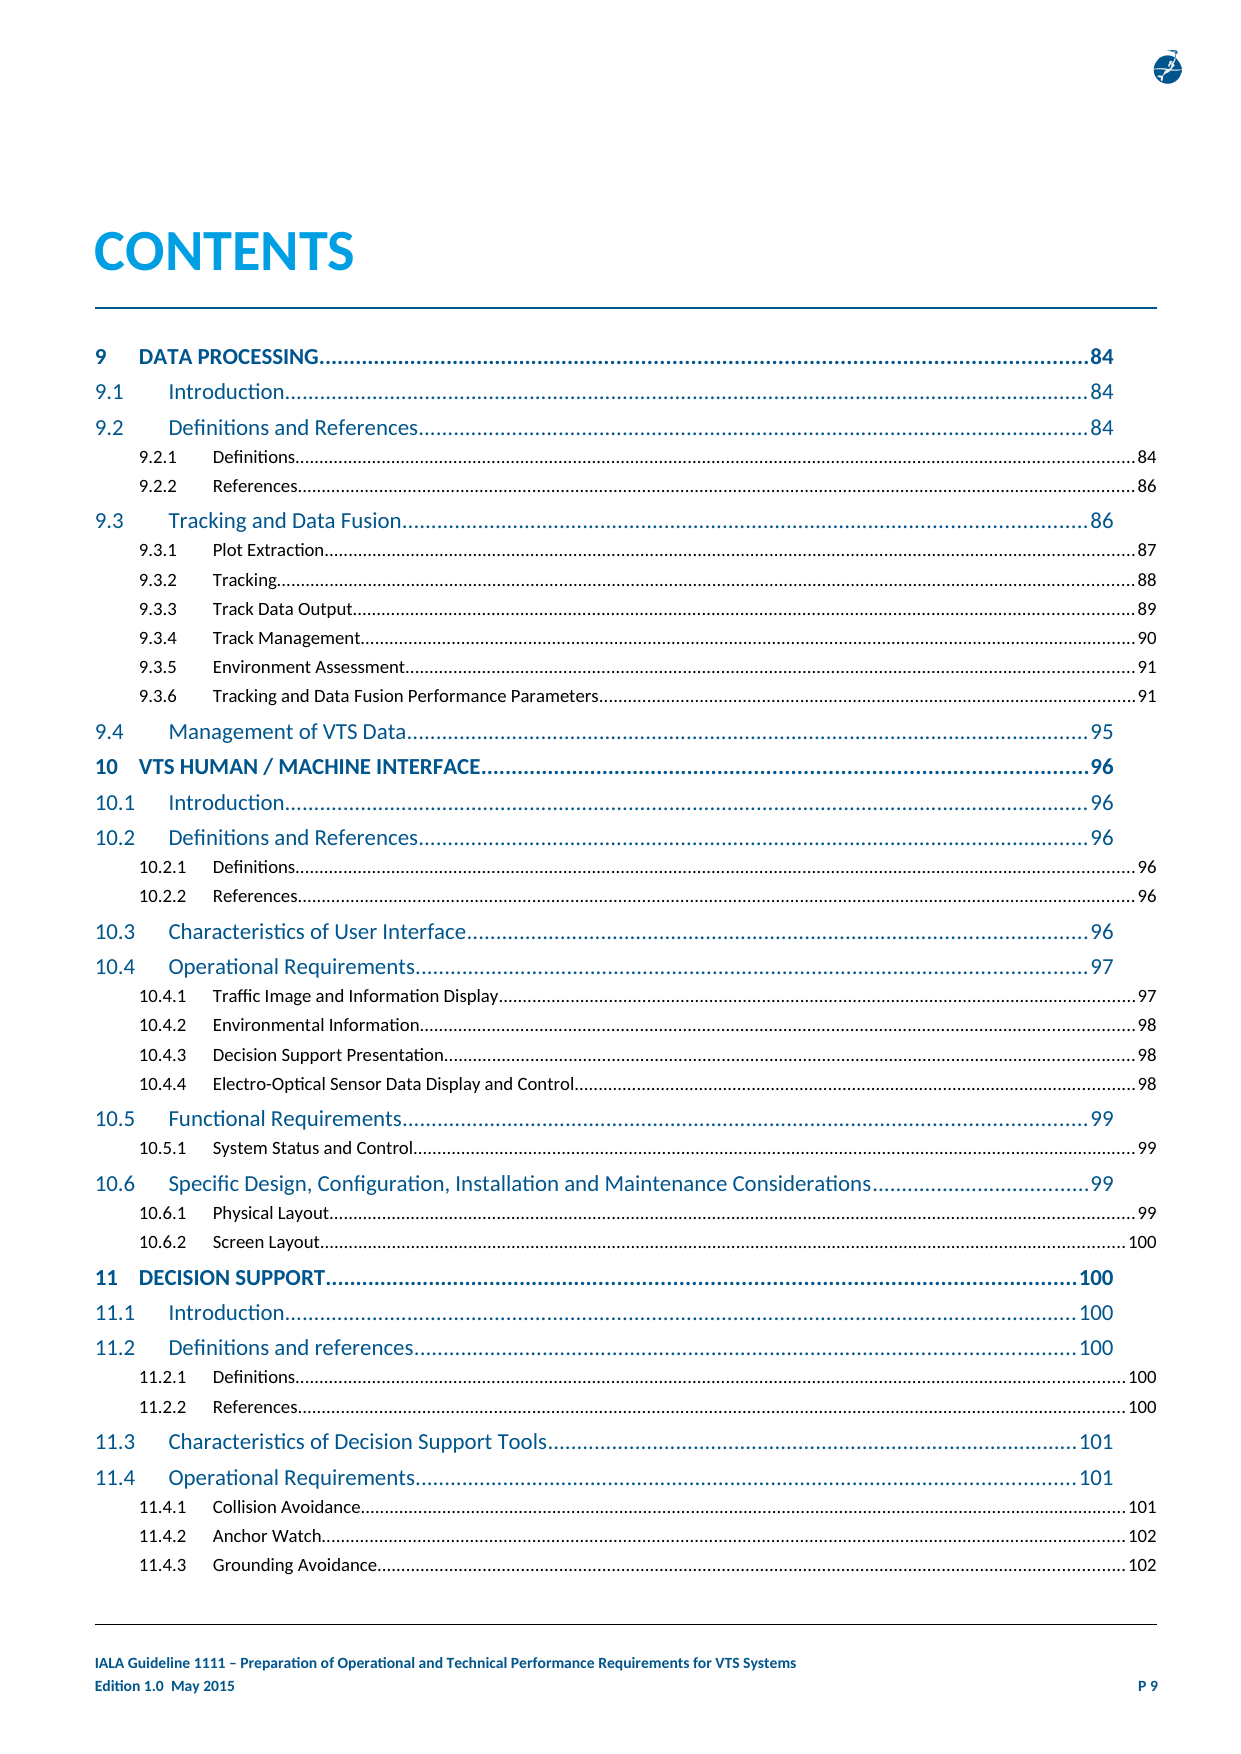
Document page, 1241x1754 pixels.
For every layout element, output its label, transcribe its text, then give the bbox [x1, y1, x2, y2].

text 10.6.2 Screen Layout 100 [139, 1230, 1157, 1253]
picture [1122, 0, 1241, 119]
text 9.1 Introduction 84 [94, 374, 1113, 405]
text 9.2.2 References 86 [139, 474, 1157, 497]
text 10.4.3 Decision Support Presentation 98 [139, 1043, 1157, 1066]
text 9.3.4 Track Management 90 [139, 626, 1157, 649]
text 10.2.1 Definitions 96 [139, 855, 1157, 878]
text 9.3.6 Tracking and Data Fusion Performance Parameters 91 [139, 684, 1157, 707]
text 9.3.3 Track Data Output 89 [139, 597, 1157, 620]
text 10.5.1 System Status and Control 99 [139, 1136, 1157, 1159]
text 11.3 Characteristics of Decision Support Tools 101 [94, 1424, 1113, 1455]
text 10.4.1 Traffic Image and Information Display 97 [139, 984, 1157, 1007]
text 10.4 Operational Requirements 97 [94, 949, 1113, 980]
text 10.2.2 References 96 [139, 884, 1157, 907]
text 11.2.2 References 100 [139, 1395, 1157, 1418]
text 10.3 Characteristics of User Interface 96 [94, 913, 1113, 945]
text 10.4.4 Electro-Optical Sensor Data Display and Control 98 [139, 1072, 1157, 1095]
text 9.3.2 Tracking 88 [139, 568, 1157, 591]
text 9.2.1 Definitions 84 [139, 445, 1157, 468]
text 10 VTS HUMAN / MACHINE INTERFACE 96 [94, 749, 1113, 780]
text 9.3.1 Plot Extraction 87 [139, 538, 1157, 561]
text 10.5 Functional Requirements 99 [94, 1101, 1113, 1132]
text 9 DATA PROCESSING 84 [94, 338, 1113, 370]
text 11.2 Definitions and references 100 [94, 1330, 1113, 1361]
text 11.2.1 Definitions 100 [139, 1366, 1157, 1388]
text 11.1 Introduction 100 [94, 1295, 1113, 1326]
text 10.1 Introduction 96 [94, 784, 1113, 816]
text 9.3 Tracking and Data Fusion 86 [94, 503, 1113, 534]
text 11.4.3 Grounding Avoidance 102 [139, 1553, 1157, 1576]
text 9.4 Management of VTS Data 95 [94, 713, 1113, 745]
text 11.4.2 Anchor Watch 102 [139, 1524, 1157, 1547]
text 10.2 Definitions and References 96 [94, 820, 1113, 851]
text 10.4.2 Environmental Information 98 [139, 1013, 1157, 1036]
text 10.6 Specific Design, Configuration, Installation and Maintenance Considerations 99 [94, 1166, 1113, 1197]
text 9.2 Definitions and References 84 [94, 409, 1113, 441]
text 11.4.1 Collision Avoidance 101 [139, 1495, 1157, 1518]
text 11 DECISION SUPPORT 100 [94, 1259, 1113, 1291]
text 9.3.5 Environment Assessment 91 [139, 655, 1157, 678]
text 10.6.1 Physical Layout 99 [139, 1201, 1157, 1224]
text 11.4 Operational Requirements 101 [94, 1459, 1113, 1491]
